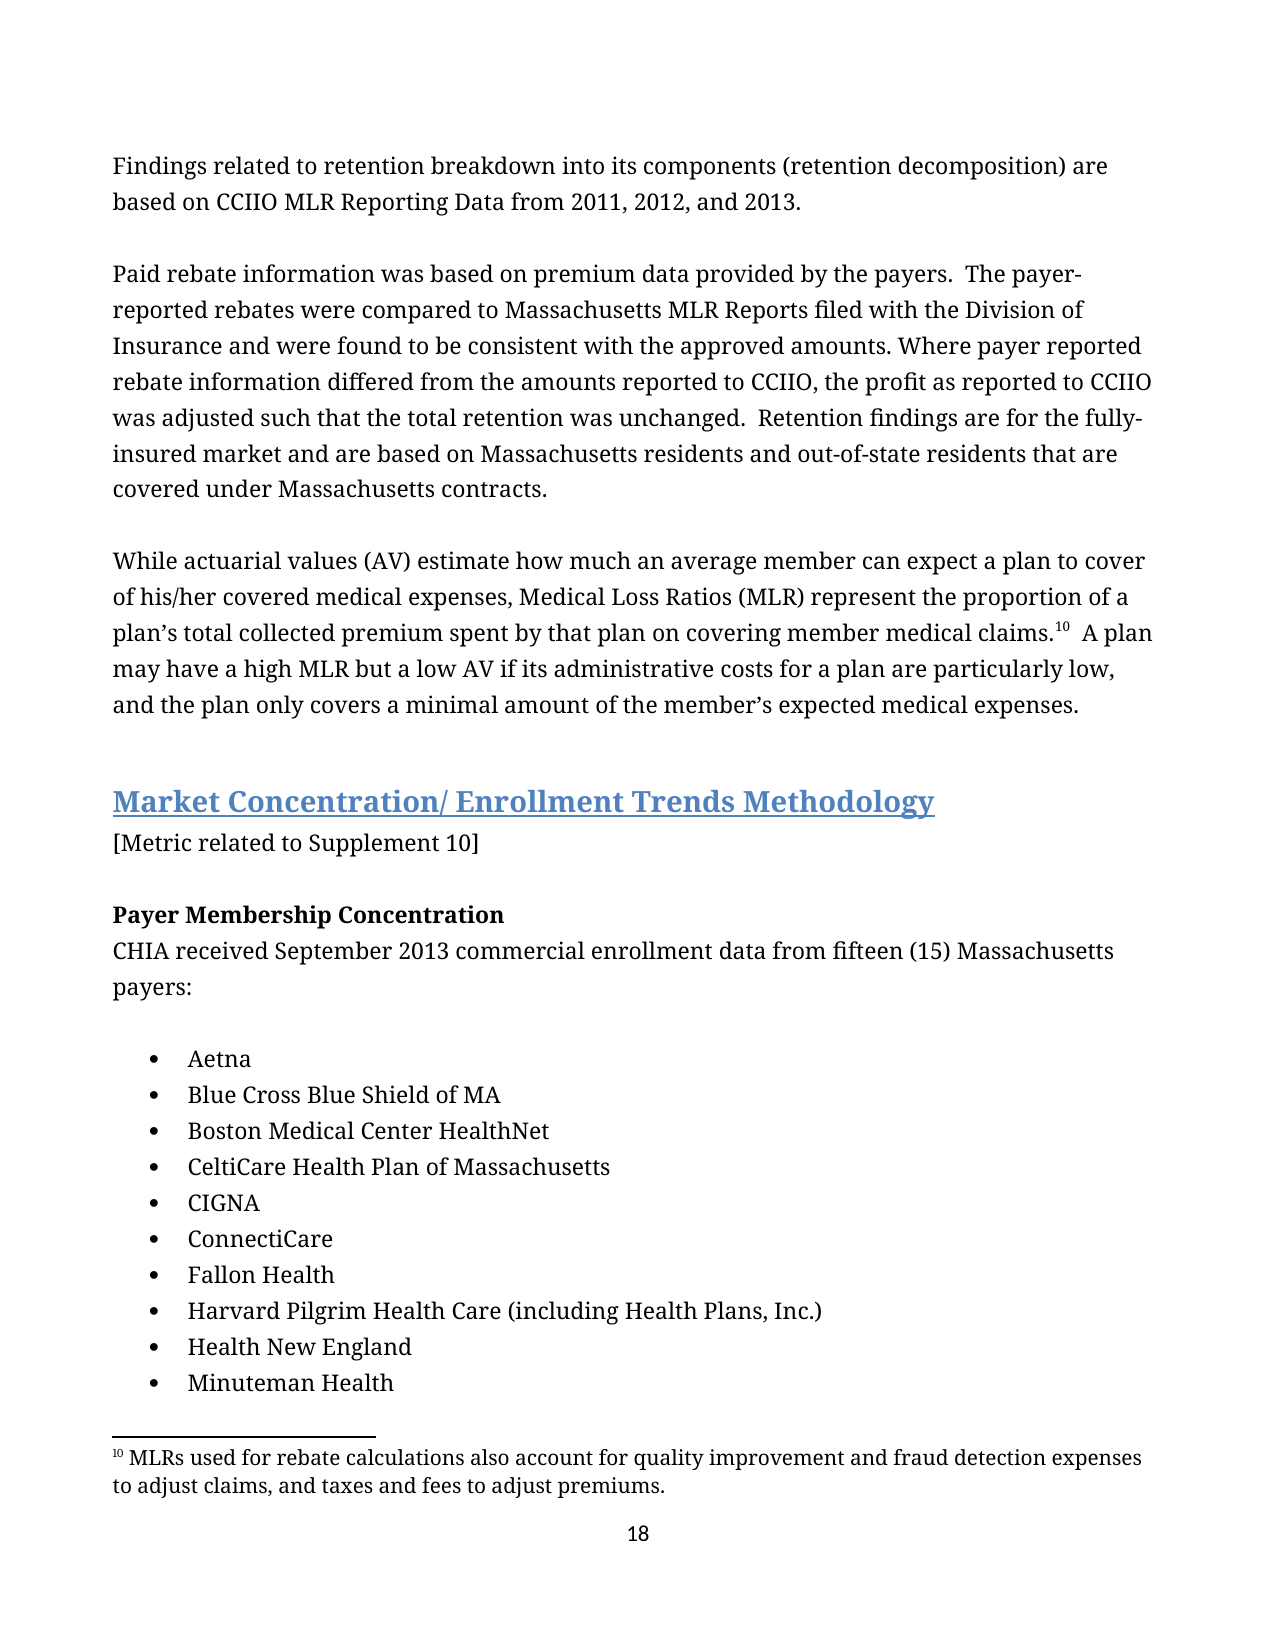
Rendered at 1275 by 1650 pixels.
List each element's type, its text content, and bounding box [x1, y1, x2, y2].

text Payer Membership Concentration [112, 899, 1162, 931]
list Blue Cross Blue Shield of MA [150, 1079, 1162, 1110]
list ConnectiCare [150, 1223, 1162, 1254]
list Harvard Pilgrim Health Care (including Health Plans, Inc.) [150, 1294, 1162, 1326]
text Paid rebate information was based on premium data provided by the payers. The payer-reported rebates were compared to Massachusetts MLR Reports filed with the Division of Insurance and were found to be consistent with the approved amounts. Where payer reported rebate information differed from the amounts reported to CCIIO, the profit as reported to CCIIO was adjusted such that the total retention was unchanged. Retention findings are for the fully-insured market and are based on Massachusetts residents and out-of-state residents that are covered under Massachusetts contracts. [112, 258, 1162, 505]
list Health New England [150, 1331, 1162, 1362]
text While actuarial values (AV) estimate how much an average member can expect a plan to cover of his/her covered medical expenses, Medical Loss Ratios (MLR) represent the proportion of a plan’s total collected premium spent by that plan on covering member medical claims. A plan may have a high MLR but a low AV if its administrative costs for a plan are particularly low, and the plan only covers a minimal amount of the member’s expected medical expenses. [112, 545, 1162, 720]
list Boston Medical Center HealthNet [150, 1115, 1162, 1146]
list Fallon Health [150, 1259, 1162, 1290]
text [Metric related to Supplement 10] [112, 827, 1162, 859]
text Market Concentration/ Enrollment Trends Methodology [112, 782, 1162, 821]
text CHIA received September 2013 commercial enrollment data from fifteen (15) Massachusetts payers: [112, 935, 1162, 1002]
text Findings related to retention breakdown into its components (retention decomposition) are based on CCIIO MLR Reporting Data from 2011, 2012, and 2013. [112, 150, 1162, 217]
list Minuteman Health [150, 1366, 1162, 1398]
list CIGNA [150, 1187, 1162, 1218]
list Aetna [150, 1043, 1162, 1074]
list CeltiCare Health Plan of Massachusetts [150, 1151, 1162, 1182]
